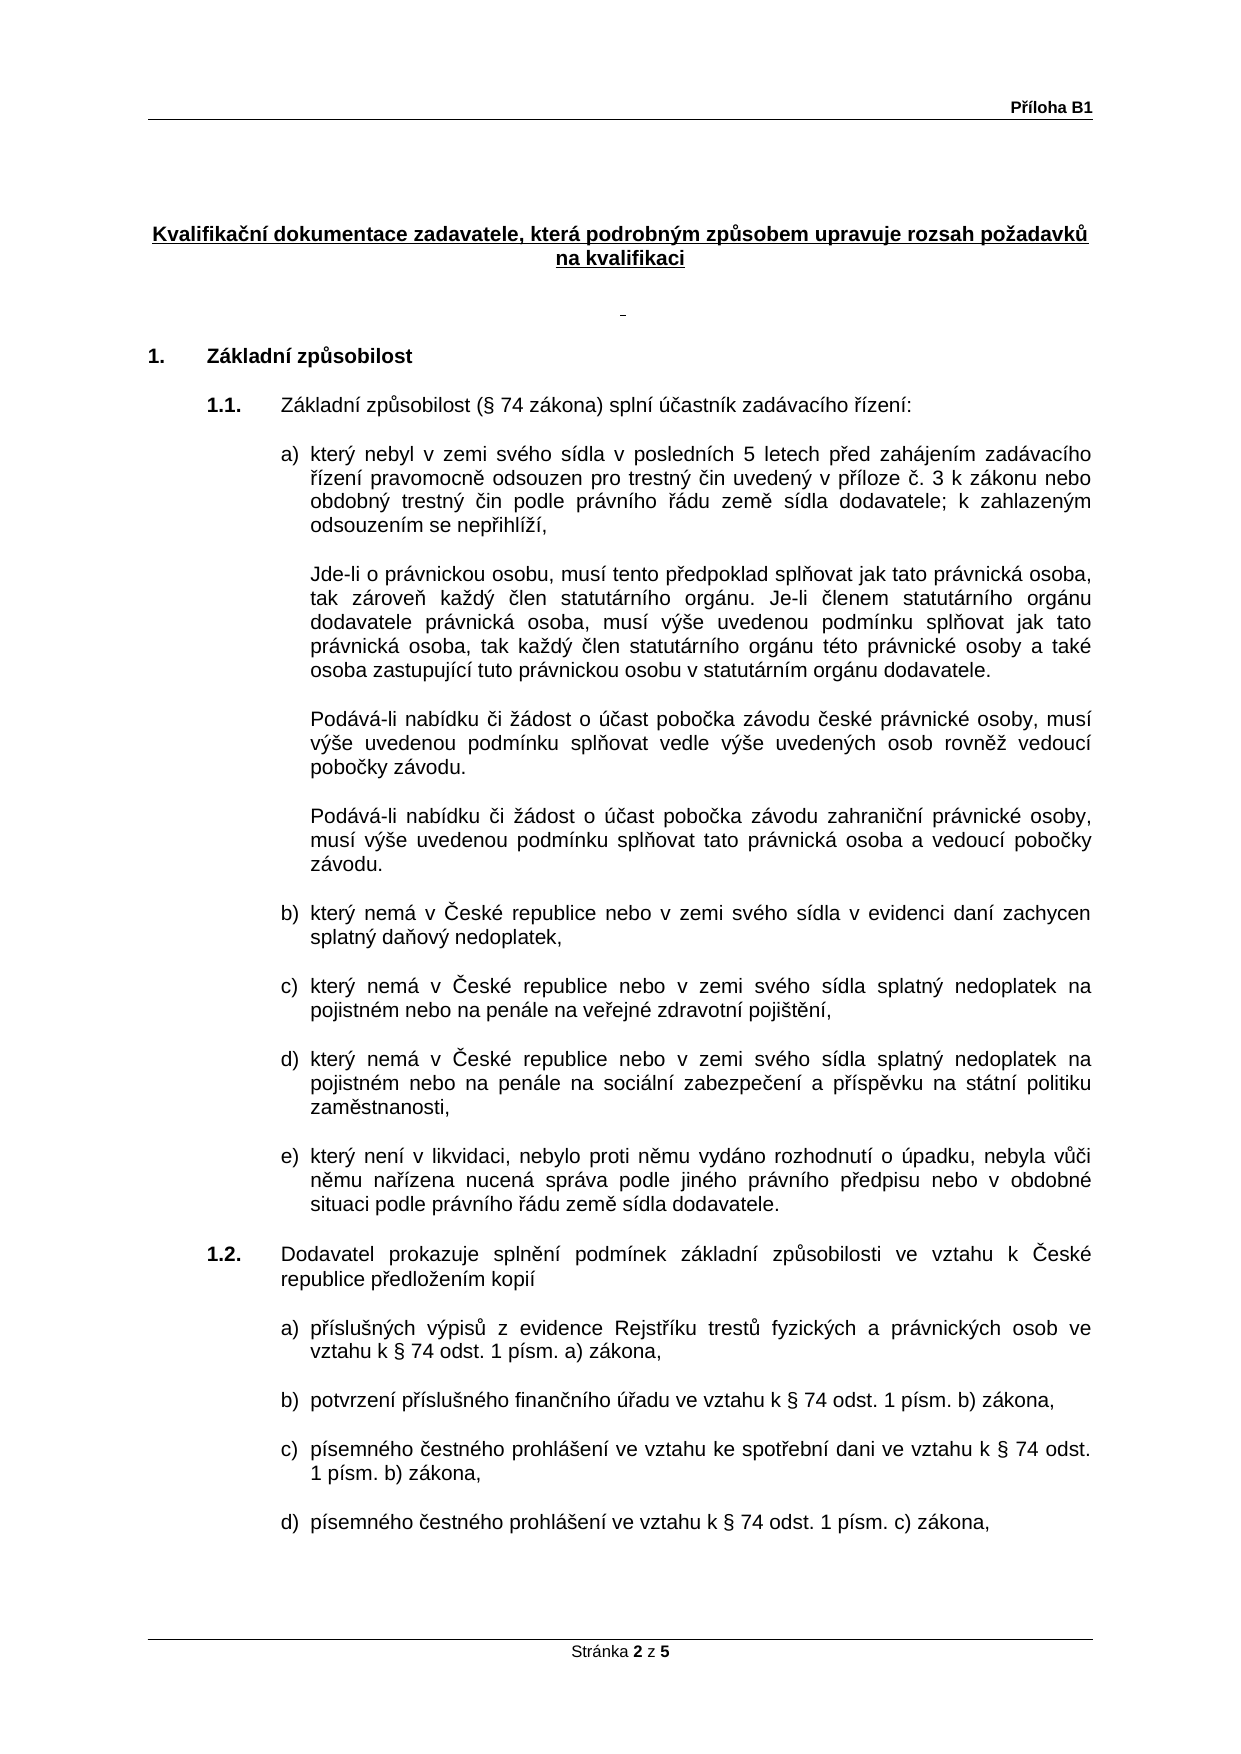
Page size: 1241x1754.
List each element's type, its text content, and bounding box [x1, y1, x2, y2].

list písemného čestného prohlášení ve vztahu ke spotřební dani ve vztahu k § 74 odst. 1 písm. b) zákona, [281, 1437, 1093, 1485]
list příslušných výpisů z evidence Rejstříku trestů fyzických a právnických osob ve vztahu k § 74 odst. 1 písm. a) zákona, [281, 1315, 1093, 1363]
text Jde-li o právnickou osobu, musí tento předpoklad splňovat jak tato právnická osoba, tak zároveň každý člen statutárního orgánu. Je-li členem statutárního orgánu dodavatele právnická osoba, musí výše uvedenou podmínku splňovat jak tato právnická osoba, tak každý člen statutárního orgánu této právnické osoby a také osoba zastupující tuto právnickou osobu v statutárním orgánu dodavatele. [310, 562, 1093, 682]
list který nemá v České republice nebo v zemi svého sídla splatný nedoplatek na pojistném nebo na penále na sociální zabezpečení a příspěvku na státní politiku zaměstnanosti, [281, 1047, 1093, 1118]
text Podává-li nabídku či žádost o účast pobočka závodu zahraniční právnické osoby, musí výše uvedenou podmínku splňovat tato právnická osoba a vedoucí pobočky závodu. [310, 804, 1093, 876]
list písemného čestného prohlášení ve vztahu k § 74 odst. 1 písm. c) zákona, [281, 1510, 1093, 1534]
list který není v likvidaci, nebylo proti němu vydáno rozhodnutí o úpadku, nebyla vůči němu nařízena nucená správa podle jiného právního předpisu nebo v obdobné situaci podle právního řádu země sídla dodavatele. [281, 1143, 1093, 1215]
list který nemá v České republice nebo v zemi svého sídla splatný nedoplatek na pojistném nebo na penále na veřejné zdravotní pojištění, [281, 974, 1093, 1022]
list Dodavatel prokazuje splnění podmínek základní způsobilosti ve vztahu k České republice předložením kopií [207, 1240, 1093, 1290]
list který nemá v České republice nebo v zemi svého sídla v evidenci daní zachycen splatný daňový nedoplatek, [281, 901, 1093, 949]
list Základní způsobilost [148, 343, 1093, 367]
list potvrzení příslušného finančního úřadu ve vztahu k § 74 odst. 1 písm. b) zákona, [281, 1388, 1093, 1412]
list který nebyl v zemi svého sídla v posledních 5 letech před zahájením zadávacího řízení pravomocně odsouzen pro trestný čin uvedený v příloze č. 3 k zákonu nebo obdobný trestný čin podle právního řádu země sídla dodavatele; k zahlazeným odsouzením se nepřihlíží, [281, 441, 1093, 537]
text Kvalifikační dokumentace zadavatele, která podrobným způsobem upravuje rozsah požadavků na kvalifikaci [148, 222, 1093, 269]
text Podává-li nabídku či žádost o účast pobočka závodu české právnické osoby, musí výše uvedenou podmínku splňovat vedle výše uvedených osob rovněž vedoucí pobočky závodu. [310, 707, 1093, 779]
list Základní způsobilost (§ 74 zákona) splní účastník zadávacího řízení: [207, 392, 1093, 416]
